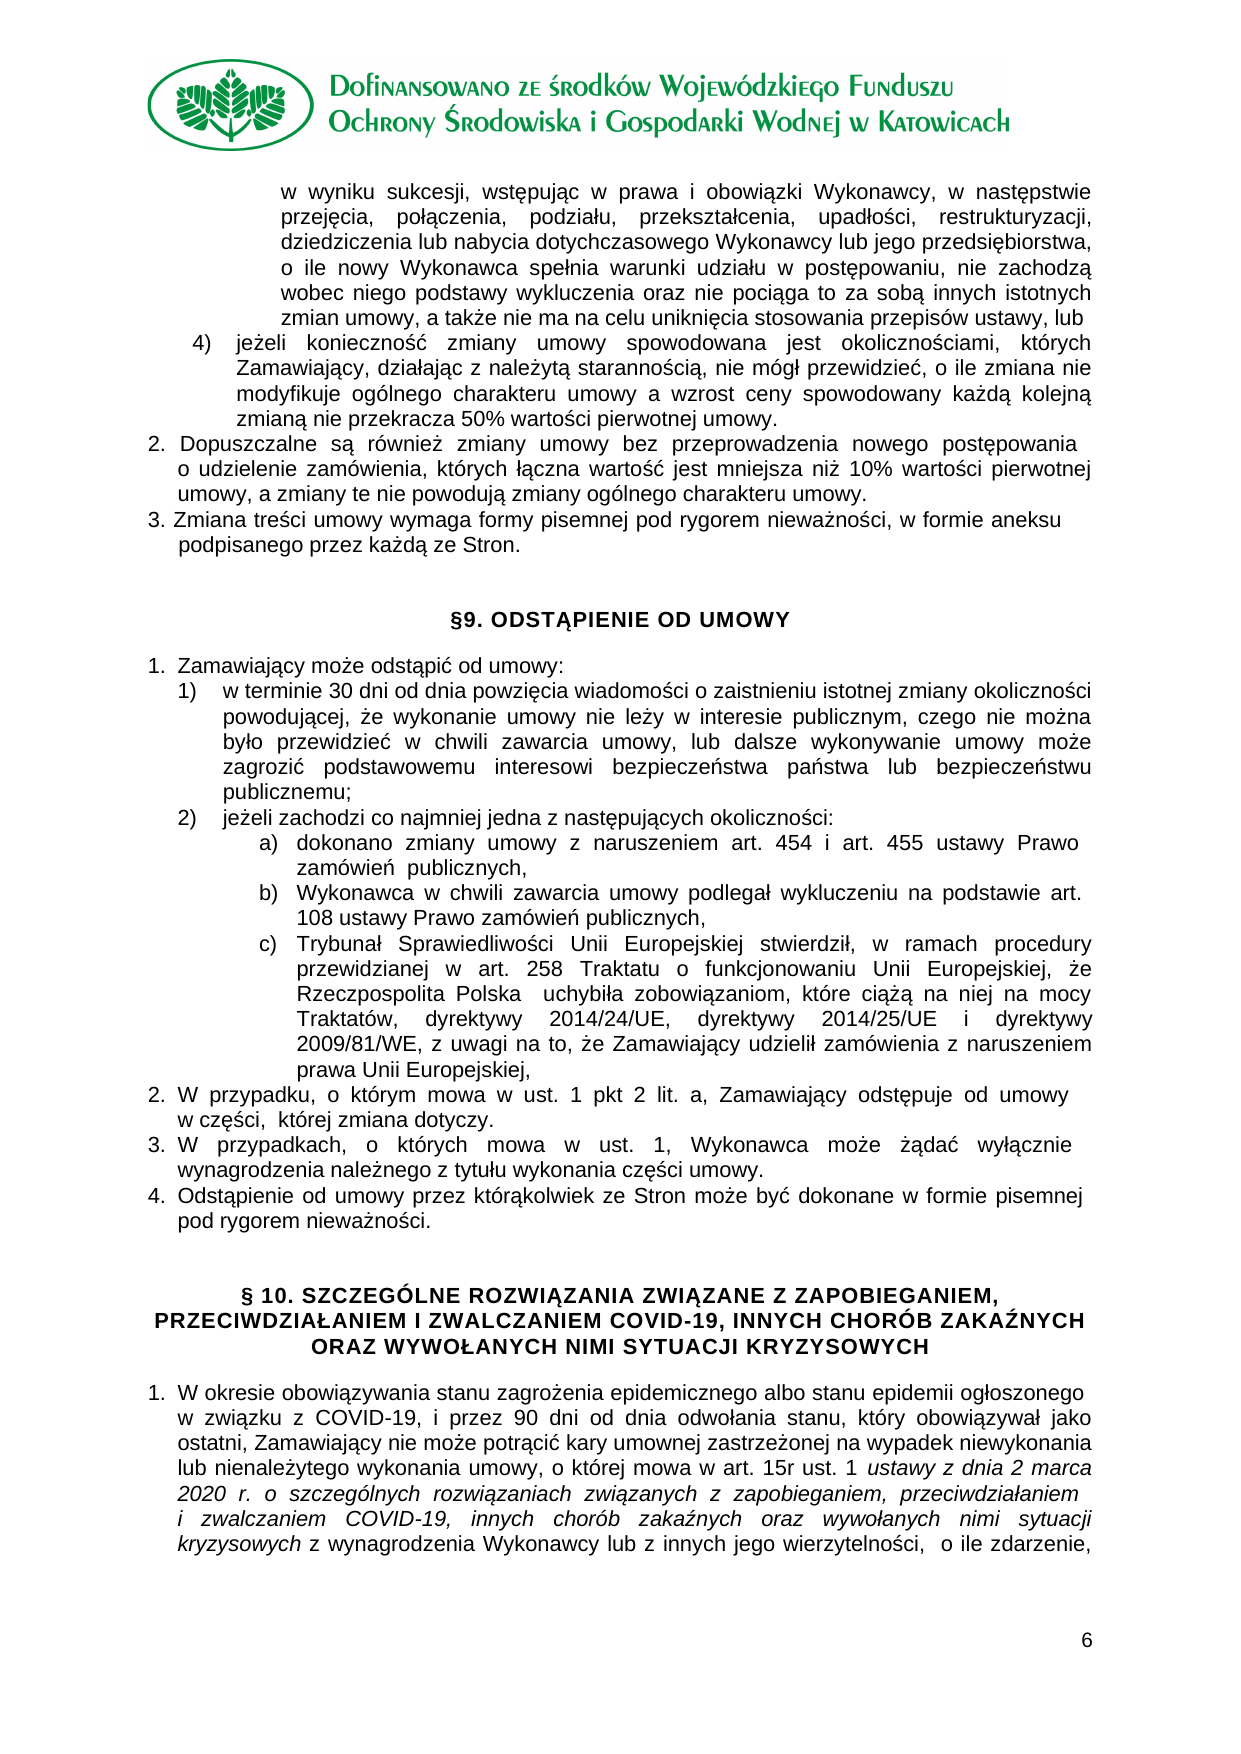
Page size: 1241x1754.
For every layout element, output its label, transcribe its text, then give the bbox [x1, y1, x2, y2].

list dokonano zmiany umowy z naruszeniem art. 454 i art. 455 ustawy Prawo zamówień publicznych, [259, 829, 1093, 880]
text 2. Dopuszczalne są również zmiany umowy bez przeprowadzenia nowego postępowania o udzielenie zamówienia, których łączna wartość jest mniejsza niż 10% wartości pierwotnej umowy, a zmiany te nie powodują zmiany ogólnego charakteru umowy. [148, 431, 1093, 506]
picture [147, 59, 1009, 151]
list jeżeli zachodzi co najmniej jedna z następujących okoliczności: [177, 804, 1093, 829]
text w wyniku sukcesji, wstępując w prawa i obowiązki Wykonawcy, w następstwie przejęcia, połączenia, podziału, przekształcenia, upadłości, restrukturyzacji, dziedziczenia lub nabycia dotychczasowego Wykonawcy lub jego przedsiębiorstwa, o ile nowy Wykonawca spełnia warunki udziału w postępowaniu, nie zachodzą wobec niego podstawy wykluczenia oraz nie pociąga to za sobą innych istotnych zmian umowy, a także nie ma na celu uniknięcia stosowania przepisów ustawy, lub [281, 179, 1093, 330]
list Trybunał Sprawiedliwości Unii Europejskiej stwierdził, w ramach procedury przewidzianej w art. 258 Traktatu o funkcjonowaniu Unii Europejskiej, że Rzeczpospolita Polska uchybiła zobowiązaniom, które ciążą na niej na mocy Traktatów, dyrektywy 2014/24/UE, dyrektywy 2014/25/UE i dyrektywy 2009/81/WE, z uwagi na to, że Zamawiający udzielił zamówienia z naruszeniem prawa Unii Europejskiej, [259, 930, 1093, 1082]
list jeżeli konieczność zmiany umowy spowodowana jest okolicznościami, których Zamawiający, działając z należytą starannością, nie mógł przewidzieć, o ile zmiana nie modyfikuje ogólnego charakteru umowy a wzrost ceny spowodowany każdą kolejną zmianą nie przekracza 50% wartości pierwotnej umowy. [192, 330, 1093, 431]
list w terminie 30 dni od dnia powzięcia wiadomości o zaistnieniu istotnej zmiany okoliczności powodującej, że wykonanie umowy nie leży w interesie publicznym, czego nie można było przewidzieć w chwili zawarcia umowy, lub dalsze wykonywanie umowy może zagrozić podstawowemu interesowi bezpieczeństwa państwa lub bezpieczeństwu publicznemu; [177, 678, 1093, 804]
text § 10. SZCZEGÓLNE ROZWIĄZANIA ZWIĄZANE Z ZAPOBIEGANIEM, PRZECIWDZIAŁANIEM I ZWALCZANIEM COVID-19, INNYCH CHORÓB ZAKAŹNYCH ORAZ WYWOŁANYCH NIMI SYTUACJI KRYZYSOWYCH [148, 1283, 1093, 1359]
text §9. ODSTĄPIENIE OD UMOWY [148, 607, 1093, 632]
list Odstąpienie od umowy przez którąkolwiek ze Stron może być dokonane w formie pisemnej pod rygorem nieważności. [148, 1182, 1093, 1233]
list Zamawiający może odstąpić od umowy: [148, 653, 1093, 678]
list W przypadkach, o których mowa w ust. 1, Wykonawca może żądać wyłącznie wynagrodzenia należnego z tytułu wykonania części umowy. [148, 1132, 1093, 1182]
list Wykonawca w chwili zawarcia umowy podlegał wykluczeniu na podstawie art. 108 ustawy Prawo zamówień publicznych, [259, 880, 1093, 930]
list 3. Zmiana treści umowy wymaga formy pisemnej pod rygorem nieważności, w formie aneksu podpisanego przez każdą ze Stron. [148, 506, 1093, 557]
list W przypadku, o którym mowa w ust. 1 pkt 2 lit. a, Zamawiający odstępuje od umowy w części, której zmiana dotyczy. [148, 1082, 1093, 1132]
